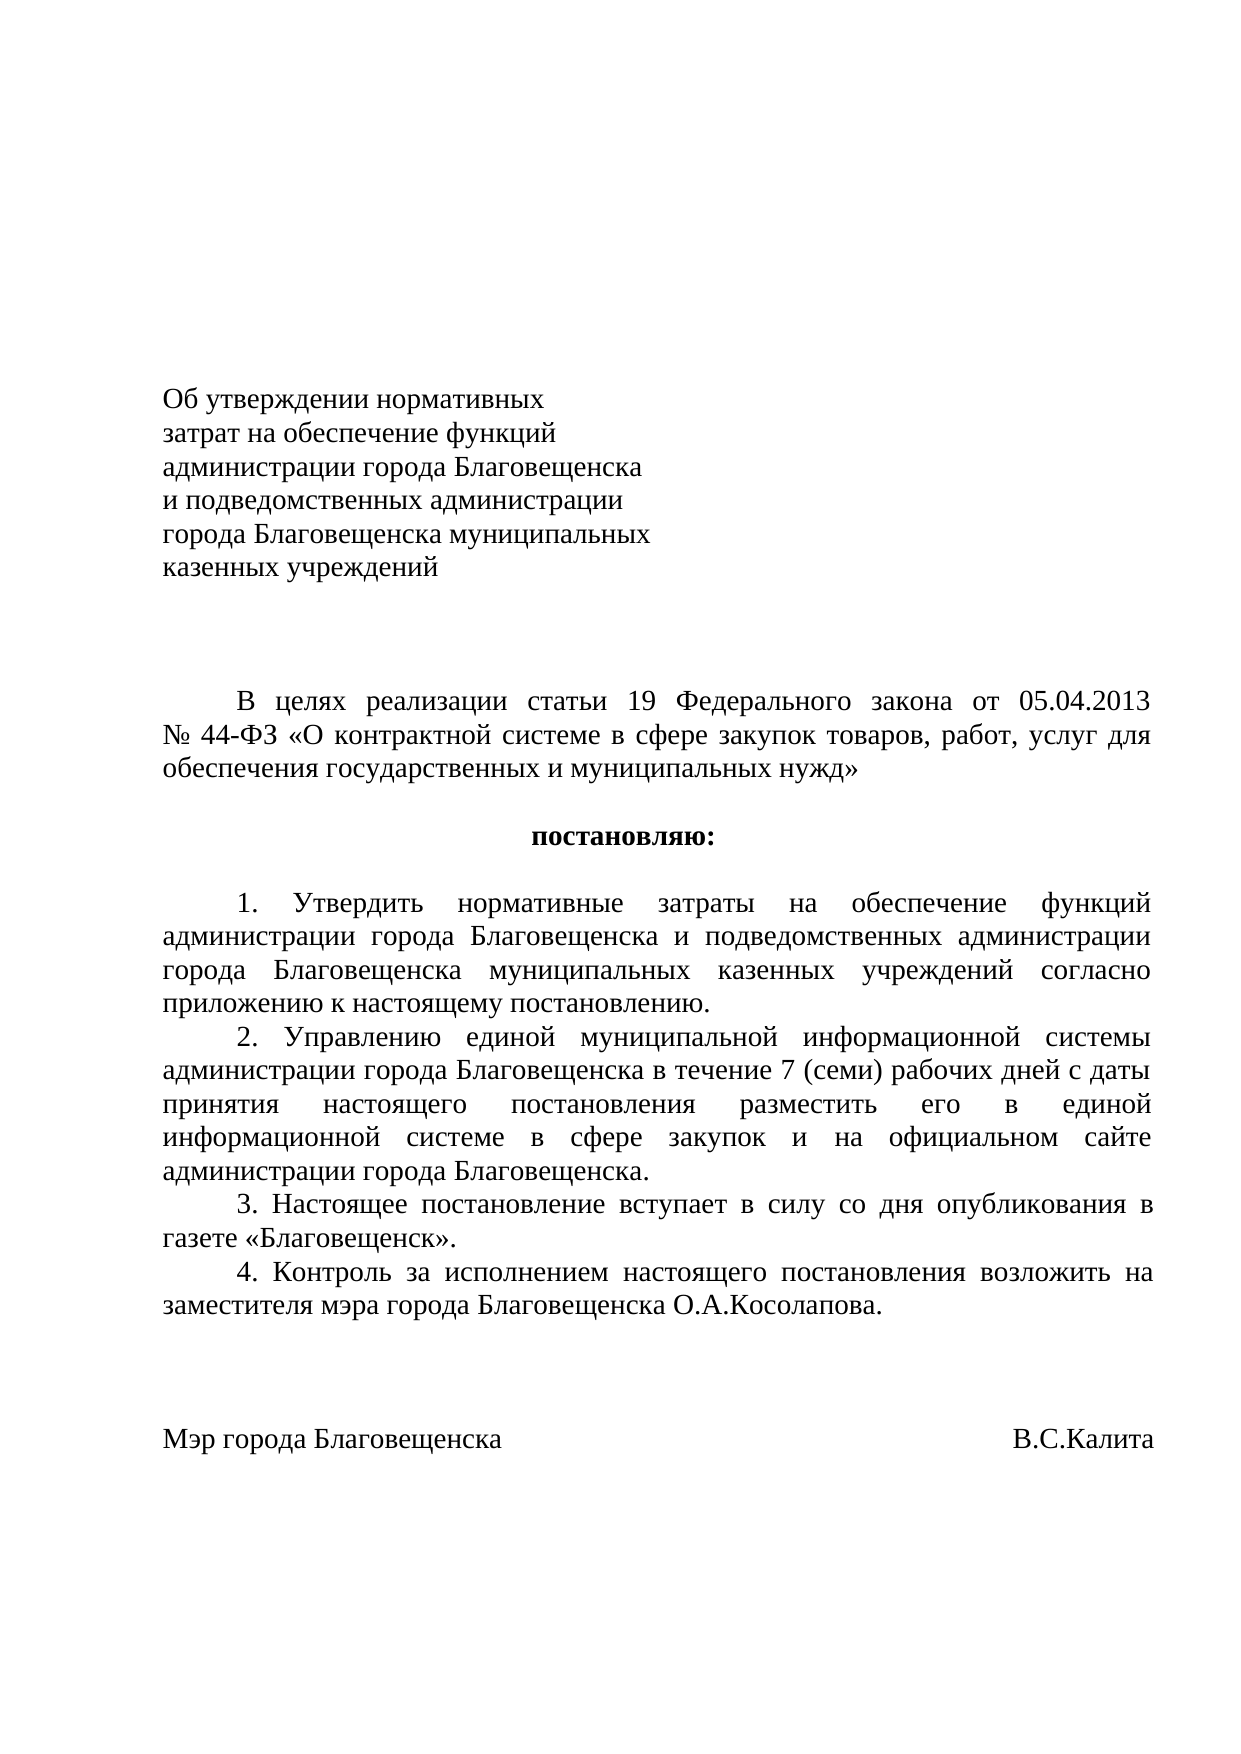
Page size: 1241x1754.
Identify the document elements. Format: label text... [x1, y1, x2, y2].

text города Благовещенска муниципальных [162, 516, 1152, 549]
text 3. Настоящее постановление вступает в силу со дня опубликования в газете «Благовещенск». [162, 1187, 1155, 1254]
text затрат на обеспечение функций [162, 415, 1152, 449]
text 2. Управлению единой муниципальной информационной системы администрации города Благовещенска в течение 7 (семи) рабочих дней с даты принятия настоящего постановления разместить его в единой информационной системе в сфере закупок и на официальном сайте администрации города Благовещенска. [162, 1019, 1152, 1187]
text В целях реализации статьи 19 Федерального закона от 05.04.2013 № 44-ФЗ «О контрактной системе в сфере закупок товаров, работ, услуг для обеспечения государственных и муниципальных нужд» [162, 683, 1152, 784]
text Об утверждении нормативных [162, 382, 1152, 415]
text Мэр города Благовещенска В.С.Калита [162, 1421, 1155, 1455]
text постановляю: [162, 818, 1152, 851]
text администрации города Благовещенска [162, 449, 1152, 482]
text 1. Утвердить нормативные затраты на обеспечение функций администрации города Благовещенска и подведомственных администрации города Благовещенска муниципальных казенных учреждений согласно приложению к настоящему постановлению. [162, 885, 1152, 1019]
text и подведомственных администрации [162, 482, 1152, 516]
text казенных учреждений [162, 549, 1152, 583]
text 4. Контроль за исполнением настоящего постановления возложить на заместителя мэра города Благовещенска О.А.Косолапова. [162, 1254, 1155, 1321]
